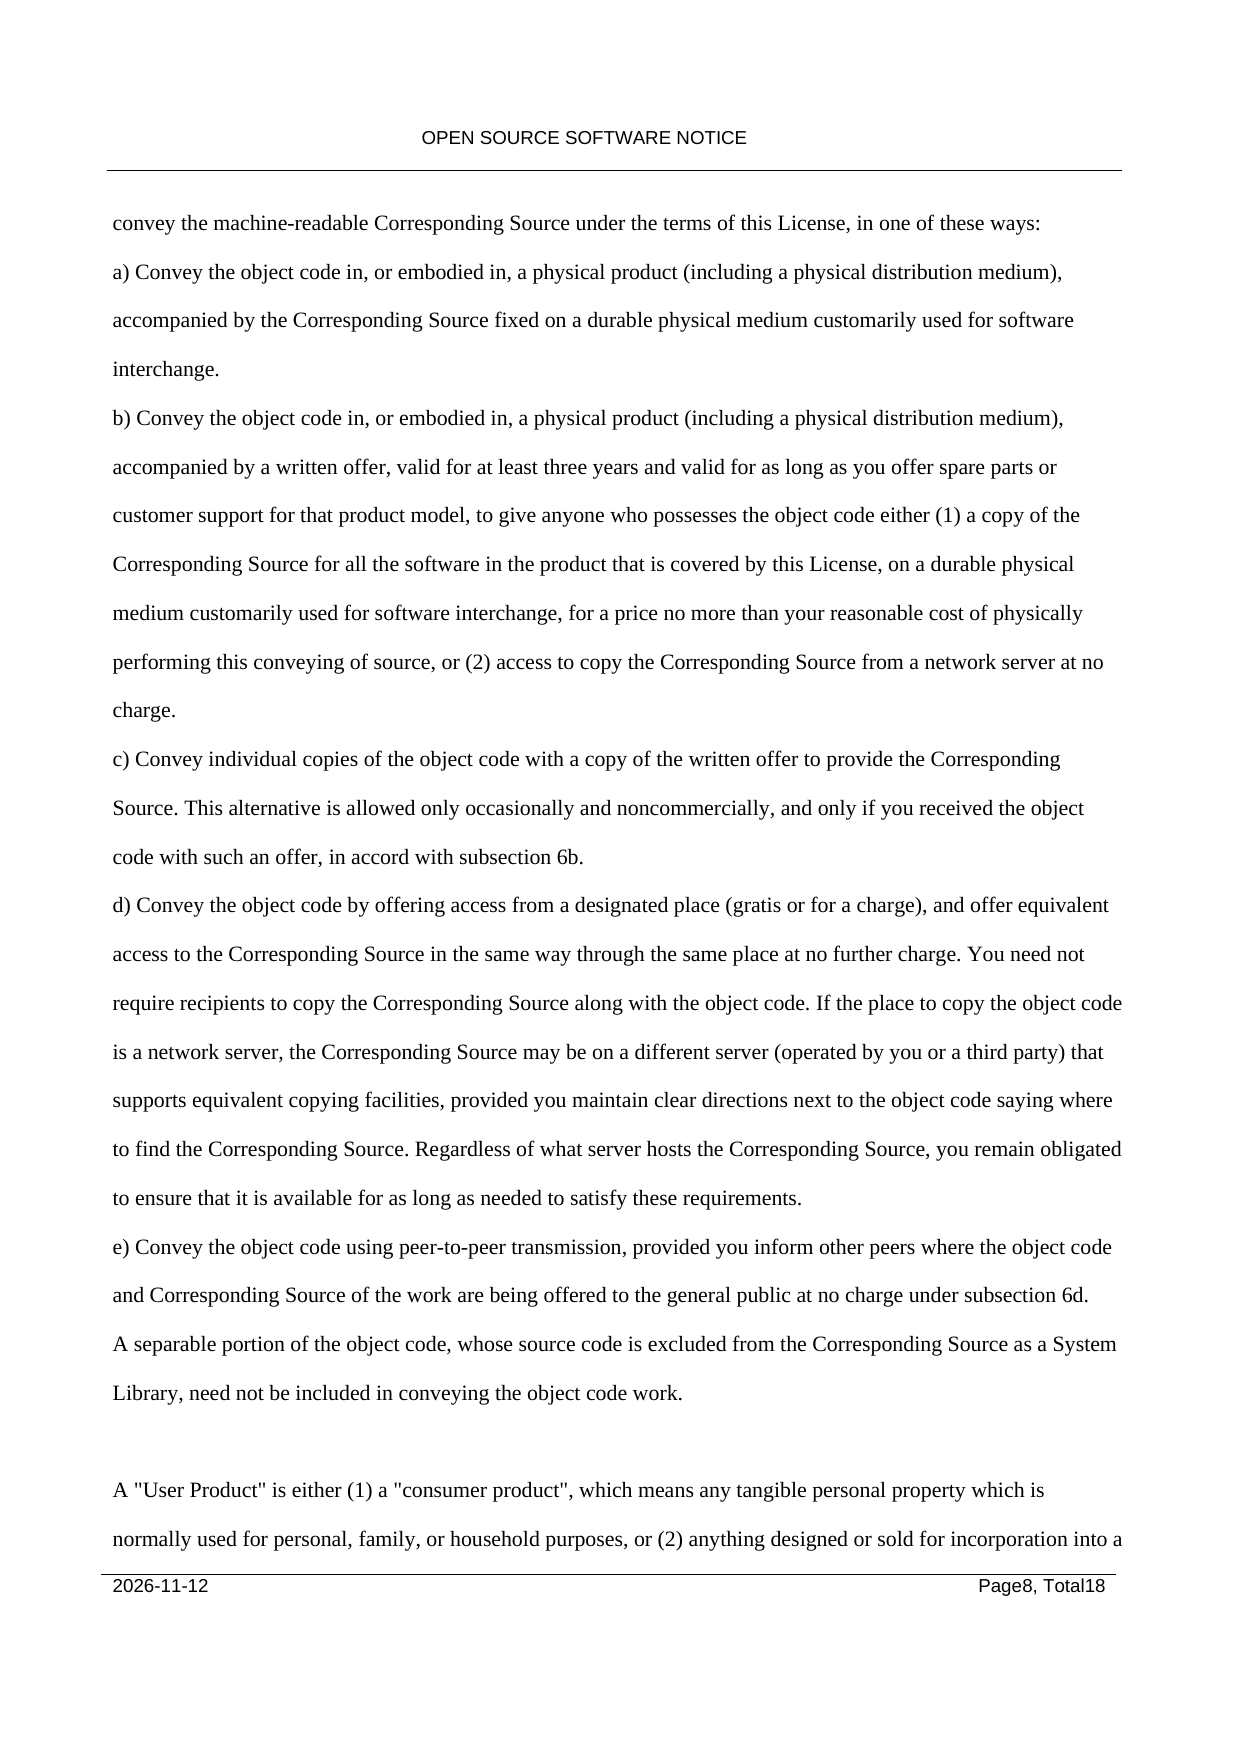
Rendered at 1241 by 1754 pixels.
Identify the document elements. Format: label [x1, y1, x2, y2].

text [112, 206, 1128, 1555]
